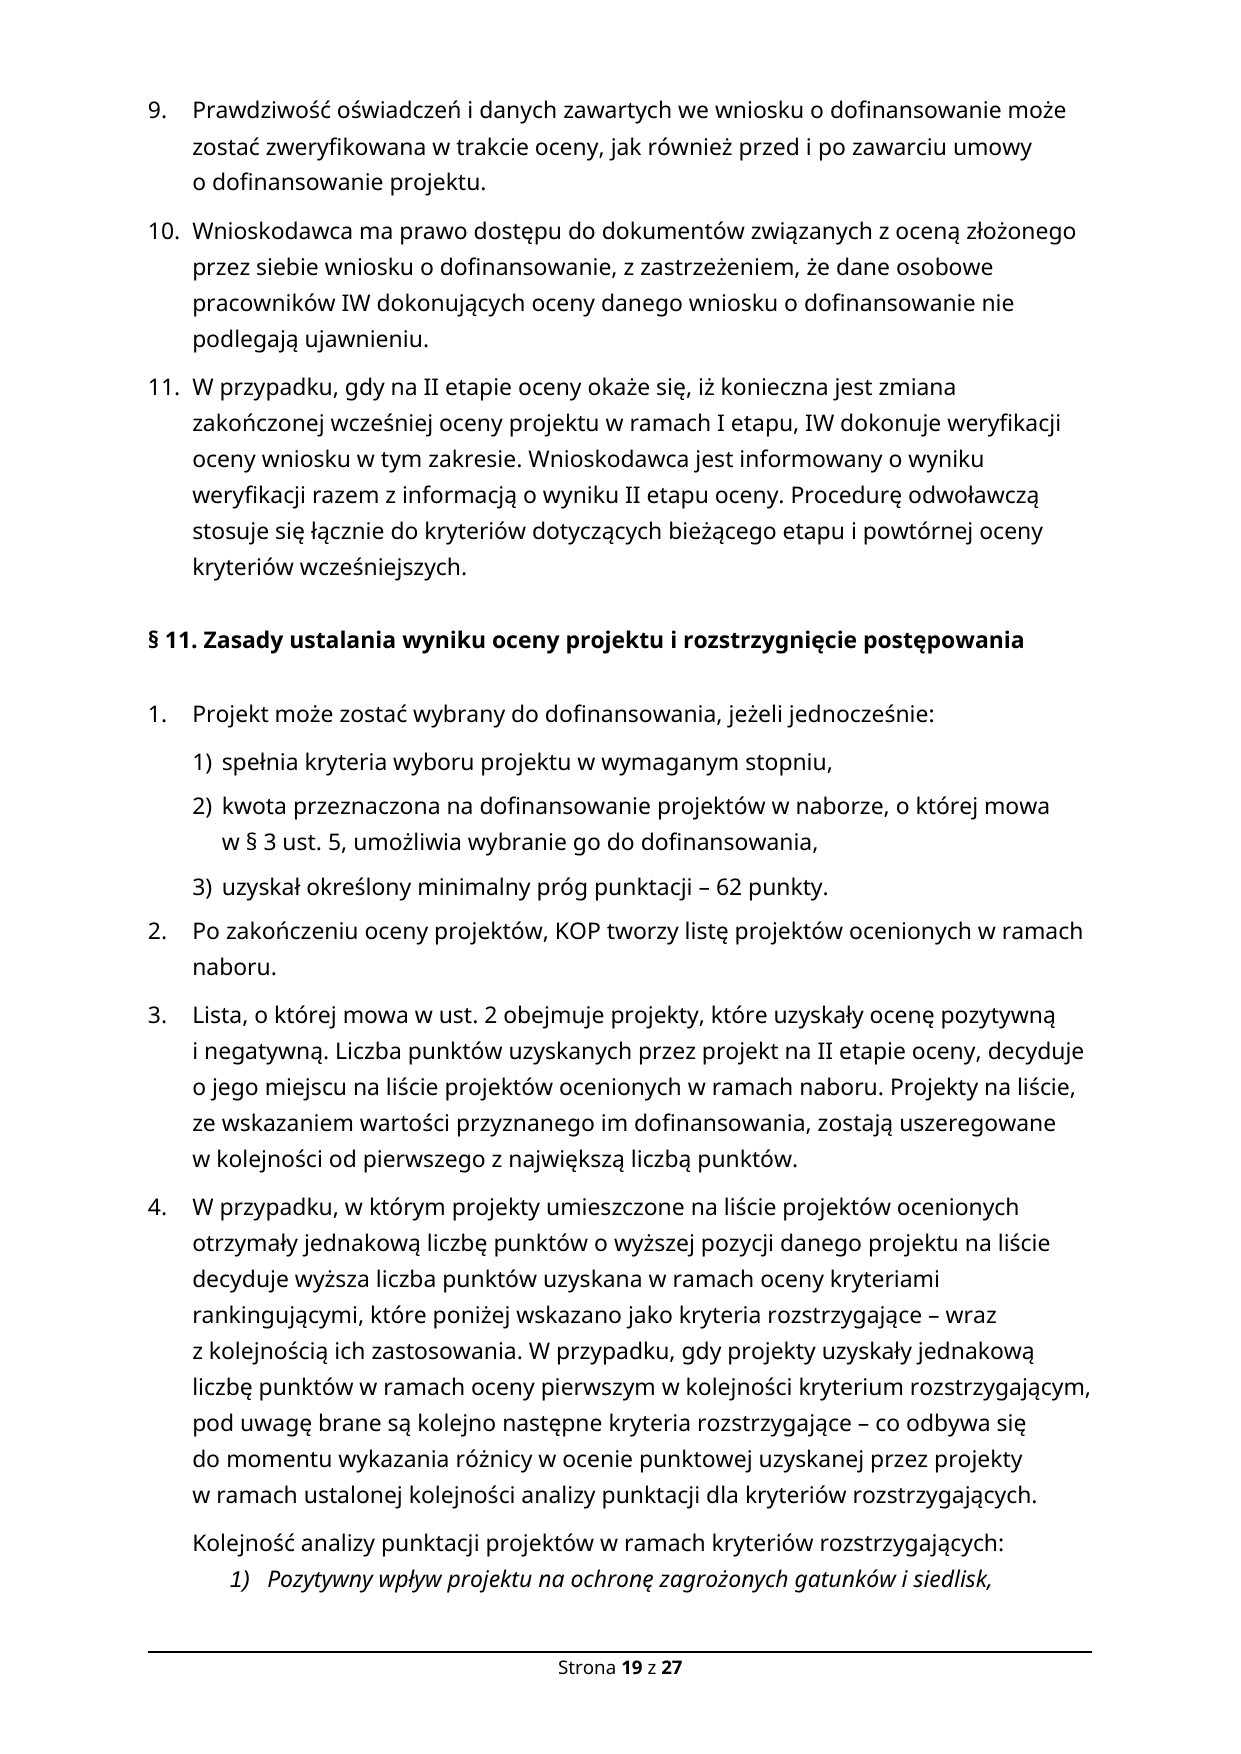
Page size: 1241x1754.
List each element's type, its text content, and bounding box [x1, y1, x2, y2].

text Kolejność analizy punktacji projektów w ramach kryteriów rozstrzygających: [192, 1527, 1092, 1558]
list W przypadku, gdy na II etapie oceny okaże się, iż konieczna jest zmiana zakończonej wcześniej oceny projektu w ramach I etapu, IW dokonuje weryfikacji oceny wniosku w tym zakresie. Wnioskodawca jest informowany o wyniku weryfikacji razem z informacją o wyniku II etapu oceny. Procedurę odwoławczą stosuje się łącznie do kryteriów dotyczących bieżącego etapu i powtórnej oceny kryteriów wcześniejszych. [148, 371, 1092, 582]
list Prawdziwość oświadczeń i danych zawartych we wniosku o dofinansowanie może zostać zweryfikowana w trakcie oceny, jak również przed i po zawarciu umowy o dofinansowanie projektu. [148, 94, 1092, 198]
list Po zakończeniu oceny projektów, KOP tworzy listę projektów ocenionych w ramach naboru. [148, 915, 1092, 982]
list Lista, o której mowa w ust. 2 obejmuje projekty, które uzyskały ocenę pozytywną i negatywną. Liczba punktów uzyskanych przez projekt na II etapie oceny, decyduje o jego miejscu na liście projektów ocenionych w ramach naboru. Projekty na liście, ze wskazaniem wartości przyznanego im dofinansowania, zostają uszeregowane w kolejności od pierwszego z największą liczbą punktów. [148, 999, 1092, 1174]
list Projekt może zostać wybrany do dofinansowania, jeżeli jednocześnie: [148, 698, 1092, 729]
list W przypadku, w którym projekty umieszczone na liście projektów ocenionych otrzymały jednakową liczbę punktów o wyższej pozycji danego projektu na liście decyduje wyższa liczba punktów uzyskana w ramach oceny kryteriami rankingującymi, które poniżej wskazano jako kryteria rozstrzygające – wraz z kolejnością ich zastosowania. W przypadku, gdy projekty uzyskały jednakową liczbę punktów w ramach oceny pierwszym w kolejności kryterium rozstrzygającym, pod uwagę brane są kolejno następne kryteria rozstrzygające – co odbywa się do momentu wykazania różnicy w ocenie punktowej uzyskanej przez projekty w ramach ustalonej kolejności analizy punktacji dla kryteriów rozstrzygających. [148, 1191, 1092, 1510]
list uzyskał określony minimalny próg punktacji – 62 punkty. [192, 871, 1092, 902]
list kwota przeznaczona na dofinansowanie projektów w naborze, o której mowa w § 3 ust. 5, umożliwia wybranie go do dofinansowania, [192, 790, 1092, 857]
subtitle § 11. Zasady ustalania wyniku oceny projektu i rozstrzygnięcie postępowania [148, 624, 1092, 655]
list spełnia kryteria wyboru projektu w wymaganym stopniu, [192, 746, 1092, 777]
list Wnioskodawca ma prawo dostępu do dokumentów związanych z oceną złożonego przez siebie wniosku o dofinansowanie, z zastrzeżeniem, że dane osobowe pracowników IW dokonujących oceny danego wniosku o dofinansowanie nie podlegają ujawnieniu. [148, 215, 1092, 354]
list Pozytywny wpływ projektu na ochronę zagrożonych gatunków i siedlisk, [229, 1563, 1092, 1594]
